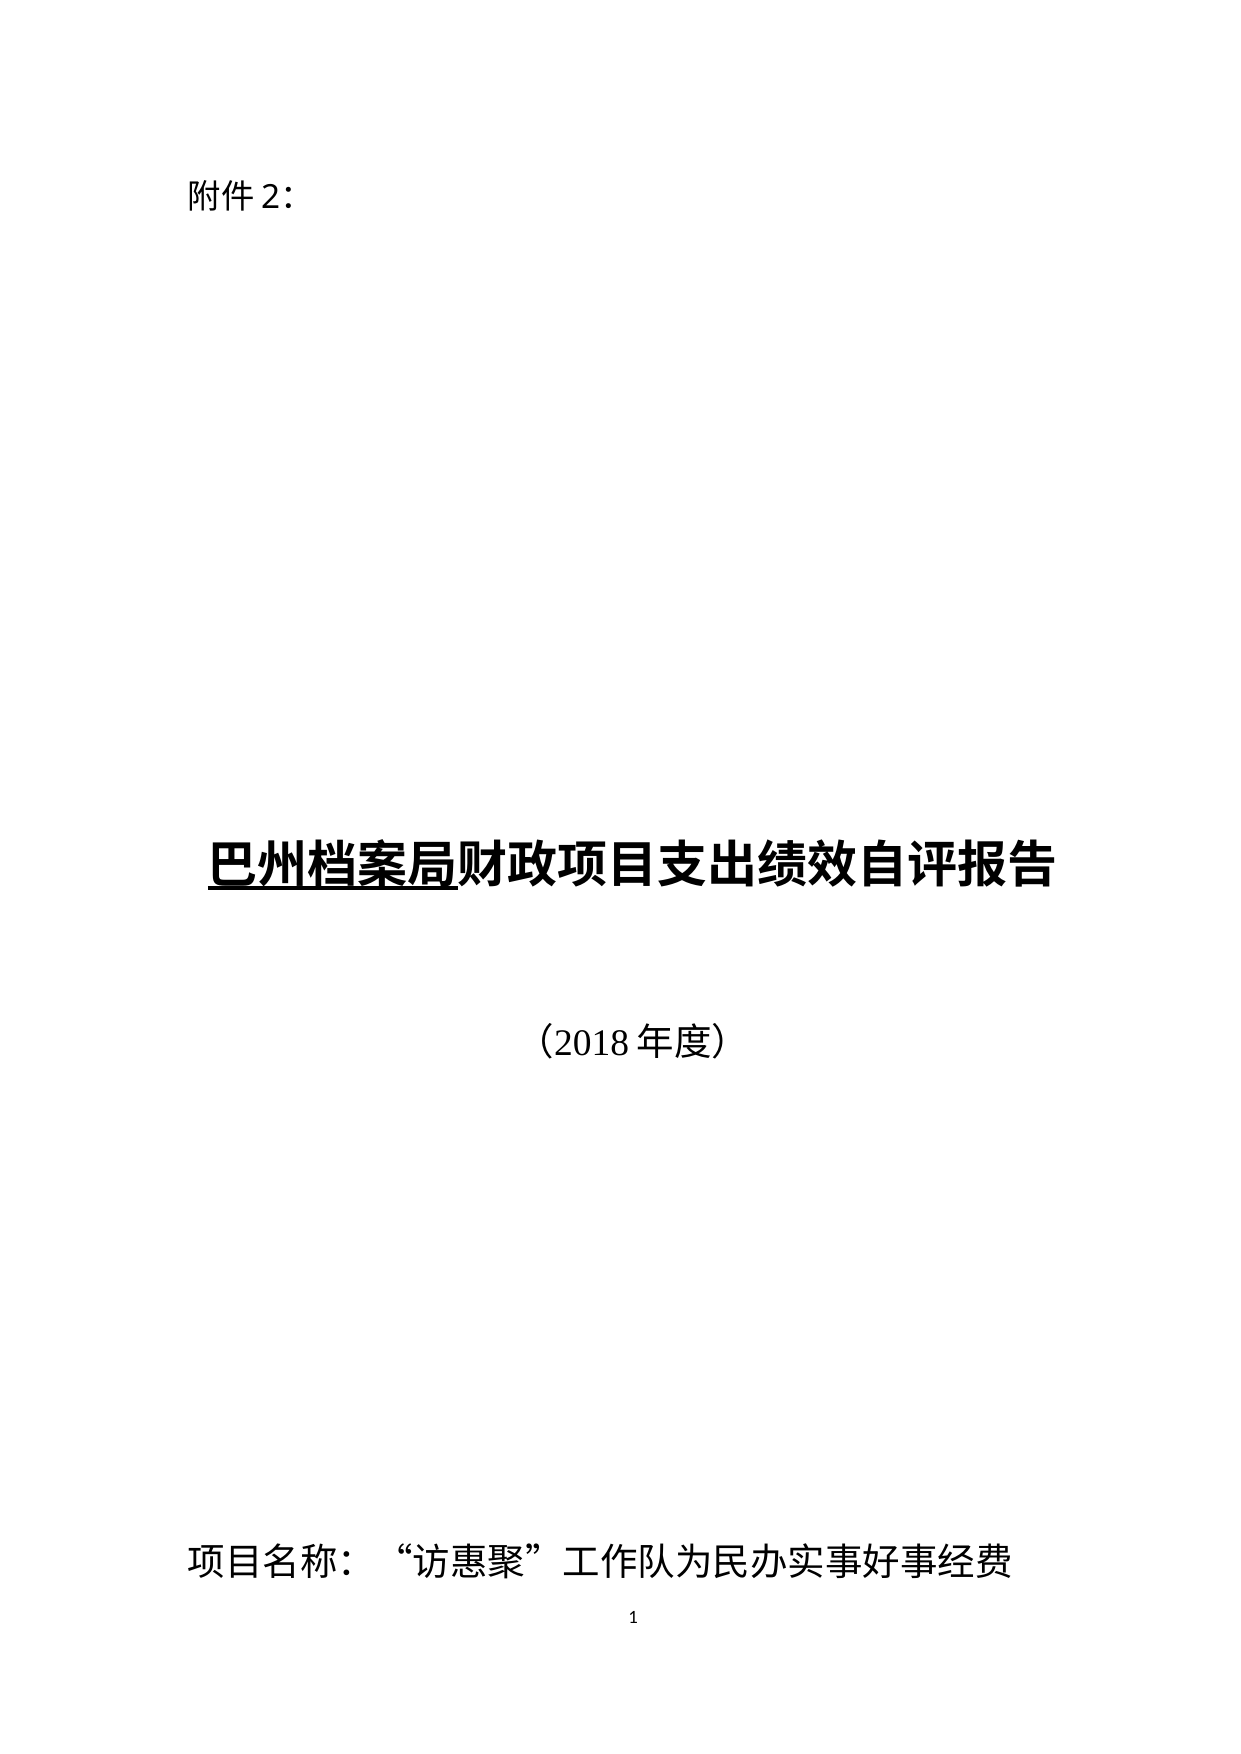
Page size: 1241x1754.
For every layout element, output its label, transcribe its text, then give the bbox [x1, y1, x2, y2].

text （2018年度） [187, 1007, 1078, 1072]
text 项目名称：“访惠聚”工作队为民办实事好事经费 [187, 1527, 1078, 1592]
text 附件2： [187, 162, 1078, 227]
text 巴州档案局财政项目支出绩效自评报告 [187, 812, 1078, 909]
